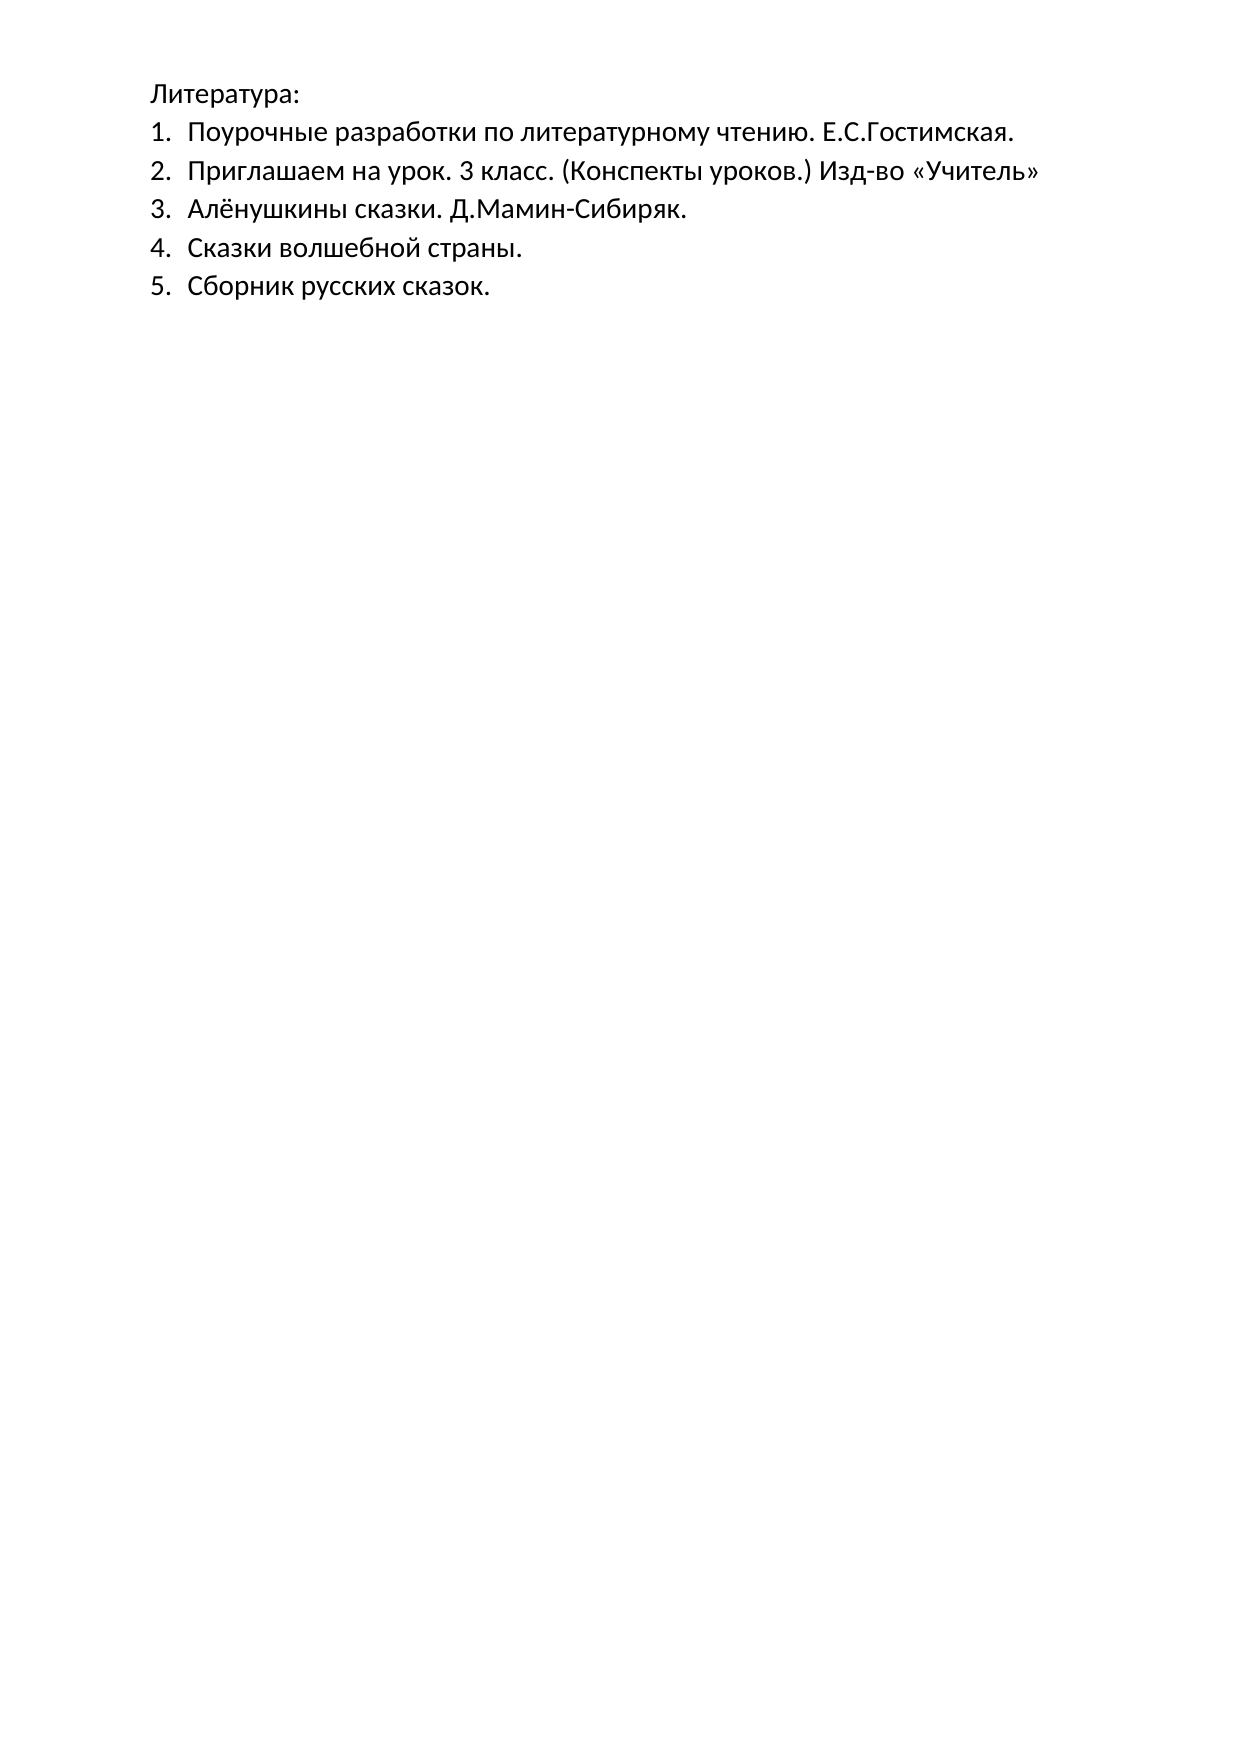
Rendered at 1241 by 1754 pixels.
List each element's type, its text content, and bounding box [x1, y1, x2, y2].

list Поурочные разработки по литературному чтению. Е.С.Гостимская. [150, 113, 1165, 149]
list Приглашаем на урок. 3 класс. (Конспекты уроков.) Изд-во «Учитель» [150, 152, 1165, 187]
list Сборник русских сказок. [150, 267, 1165, 303]
list Алёнушкины сказки. Д.Мамин-Сибиряк. [150, 190, 1165, 226]
list Сказки волшебной страны. [150, 229, 1165, 264]
list Литература: [150, 75, 1165, 111]
